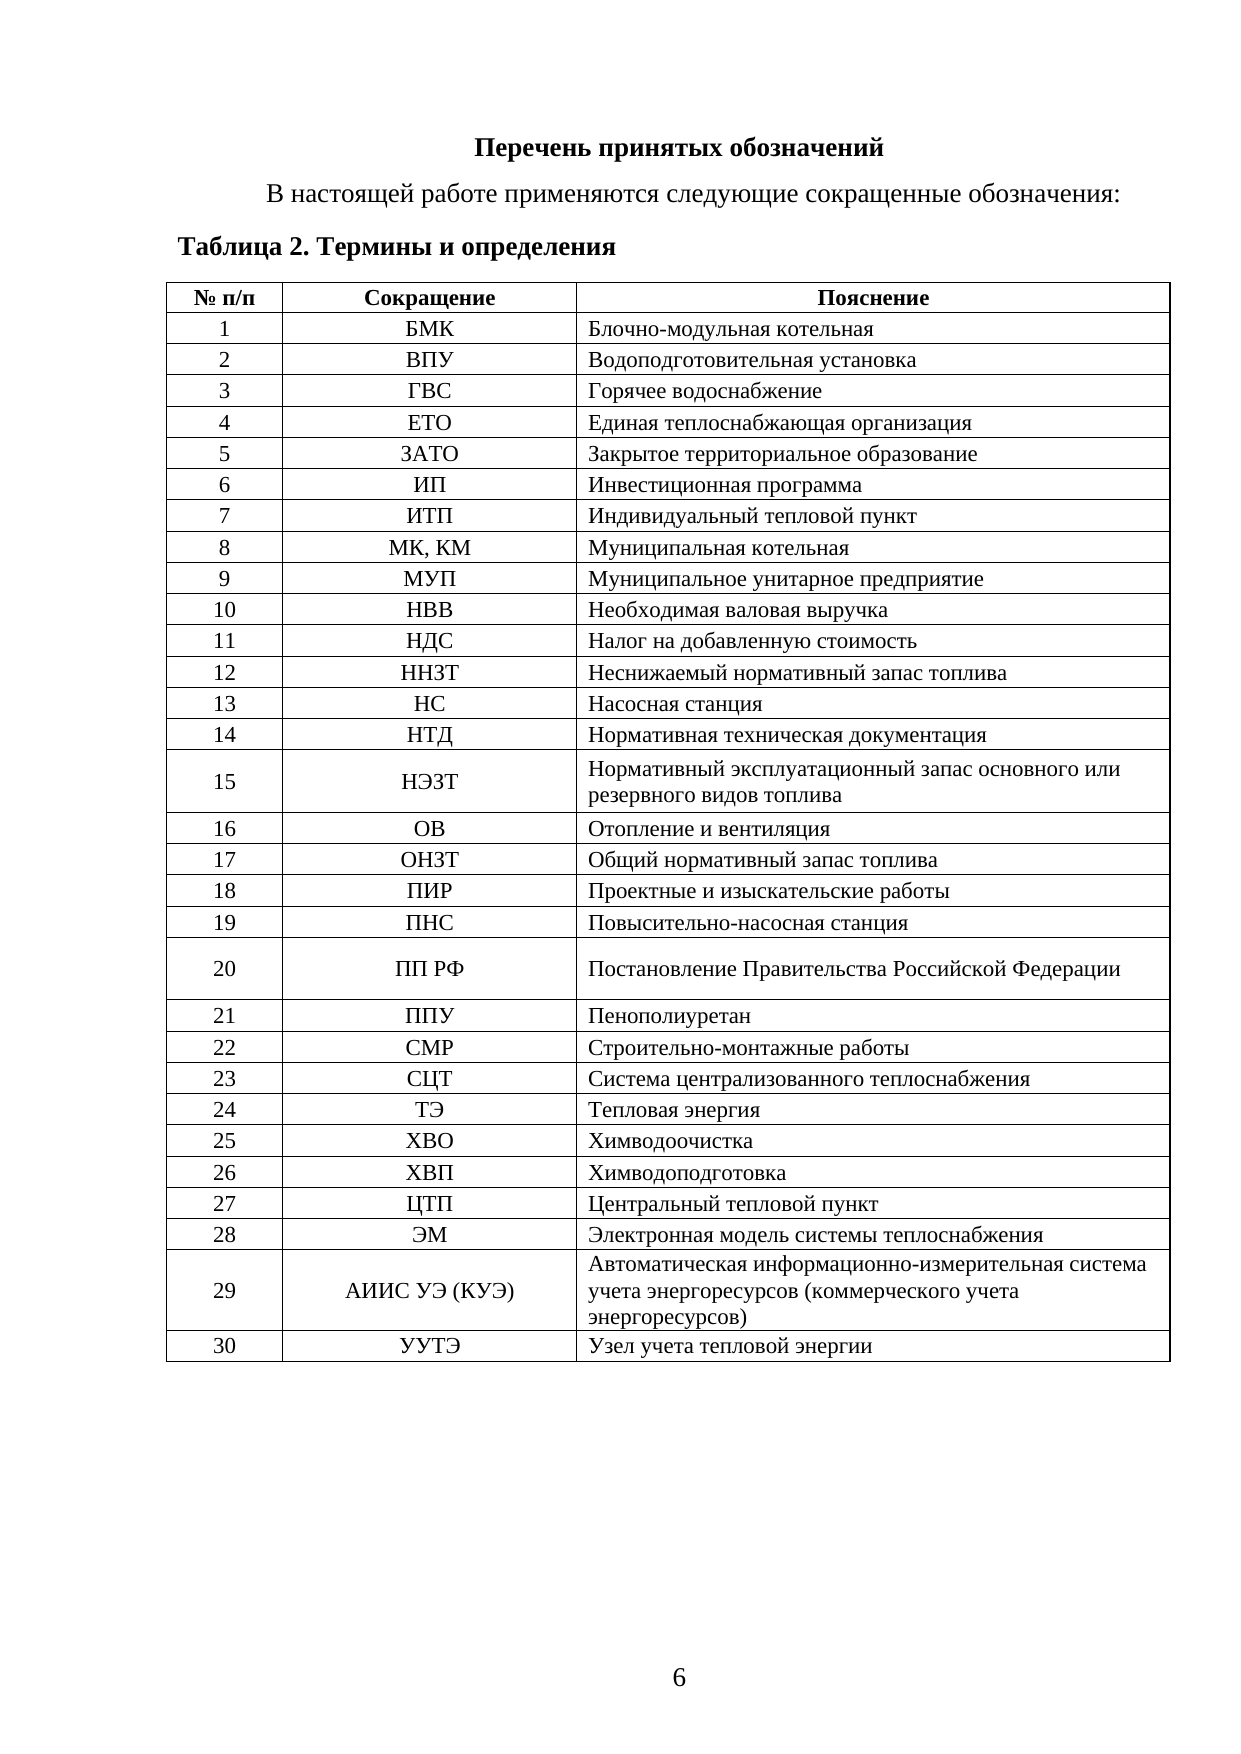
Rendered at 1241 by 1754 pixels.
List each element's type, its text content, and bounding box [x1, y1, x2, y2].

table_cell ИП [283, 469, 576, 499]
table_cell Строительно-монтажные работы [577, 1032, 1169, 1062]
table_cell МУП [283, 563, 576, 593]
table_cell Электронная модель системы теплоснабжения [577, 1219, 1169, 1249]
table_cell Повысительно-насосная станция [577, 907, 1169, 937]
table_header Сокращение [283, 283, 576, 312]
table_cell 24 [167, 1094, 282, 1124]
table_cell Автоматическая информационно-измерительная система учета энергоресурсов (коммерческого учета энергоресурсов) [577, 1250, 1169, 1329]
table_cell Химводоподготовка [577, 1157, 1169, 1187]
table_cell ЕТО [283, 407, 576, 437]
table_cell 19 [167, 907, 282, 937]
table_cell 27 [167, 1188, 282, 1218]
table_cell 4 [167, 407, 282, 437]
table_cell ХВП [283, 1157, 576, 1187]
table_cell Горячее водоснабжение [577, 375, 1169, 406]
table_cell Проектные и изыскательские работы [577, 875, 1169, 906]
table_cell Отопление и вентиляция [577, 813, 1169, 843]
table_cell Тепловая энергия [577, 1094, 1169, 1124]
table_cell 10 [167, 594, 282, 624]
table_cell 29 [167, 1250, 282, 1329]
table_cell НС [283, 688, 576, 718]
table_cell ННЗТ [283, 657, 576, 687]
table_cell ППУ [283, 1000, 576, 1031]
table_cell 22 [167, 1032, 282, 1062]
table_cell БМК [283, 313, 576, 343]
table_cell 28 [167, 1219, 282, 1249]
table_cell Необходимая валовая выручка [577, 594, 1169, 624]
table_header № п/п [167, 283, 282, 312]
table_cell 23 [167, 1063, 282, 1093]
table_cell Нормативная техническая документация [577, 719, 1169, 749]
table_cell Муниципальная котельная [577, 532, 1169, 562]
table_cell Общий нормативный запас топлива [577, 844, 1169, 874]
table_cell 21 [167, 1000, 282, 1031]
table_cell Химводоочистка [577, 1125, 1169, 1156]
table_cell 6 [167, 469, 282, 499]
table_cell ОНЗТ [283, 844, 576, 874]
table_cell 17 [167, 844, 282, 874]
table_cell 30 [167, 1331, 282, 1361]
table_cell 14 [167, 719, 282, 749]
table_cell ЗАТО [283, 438, 576, 468]
table_cell ИТП [283, 500, 576, 531]
table_cell ТЭ [283, 1094, 576, 1124]
table_cell ЦТП [283, 1188, 576, 1218]
table_cell Водоподготовительная установка [577, 344, 1169, 374]
table_cell ВПУ [283, 344, 576, 374]
text Таблица 2. Термины и определения [177, 230, 1181, 261]
table_cell Нормативный эксплуатационный запас основного или резервного видов топлива [577, 750, 1169, 812]
table_cell 12 [167, 657, 282, 687]
table_cell Система централизованного теплоснабжения [577, 1063, 1169, 1093]
table_cell 25 [167, 1125, 282, 1156]
table_cell 15 [167, 750, 282, 812]
table_cell 1 [167, 313, 282, 343]
table_cell ОВ [283, 813, 576, 843]
table_cell Закрытое территориальное образование [577, 438, 1169, 468]
table_cell СМР [283, 1032, 576, 1062]
table_cell Муниципальное унитарное предприятие [577, 563, 1169, 593]
table_cell Неснижаемый нормативный запас топлива [577, 657, 1169, 687]
table_cell НДС [283, 625, 576, 656]
table_cell ГВС [283, 375, 576, 406]
table_cell Постановление Правительства Российской Федерации [577, 938, 1169, 999]
table_cell НВВ [283, 594, 576, 624]
table_header Пояснение [577, 283, 1169, 312]
table_cell Налог на добавленную стоимость [577, 625, 1169, 656]
table_cell Блочно-модульная котельная [577, 313, 1169, 343]
table_cell Центральный тепловой пункт [577, 1188, 1169, 1218]
table_cell 8 [167, 532, 282, 562]
table_cell 3 [167, 375, 282, 406]
table_cell 16 [167, 813, 282, 843]
table_cell 7 [167, 500, 282, 531]
table_cell ЭМ [283, 1219, 576, 1249]
table_cell ПП РФ [283, 938, 576, 999]
table_cell МК, КМ [283, 532, 576, 562]
table_cell Насосная станция [577, 688, 1169, 718]
table_cell 13 [167, 688, 282, 718]
table_cell 20 [167, 938, 282, 999]
table_cell ПИР [283, 875, 576, 906]
text Перечень принятых обозначений [177, 131, 1181, 162]
table_cell АИИС УЭ (КУЭ) [283, 1250, 576, 1329]
table_cell 11 [167, 625, 282, 656]
table_cell 26 [167, 1157, 282, 1187]
table_cell Узел учета тепловой энергии [577, 1331, 1169, 1361]
table_cell НТД [283, 719, 576, 749]
text В настоящей работе применяются следующие сокращенные обозначения: [177, 177, 1181, 208]
table_cell Единая теплоснабжающая организация [577, 407, 1169, 437]
table_cell УУТЭ [283, 1331, 576, 1361]
table_cell Индивидуальный тепловой пункт [577, 500, 1169, 531]
table_cell Инвестиционная программа [577, 469, 1169, 499]
table_cell 5 [167, 438, 282, 468]
table_cell СЦТ [283, 1063, 576, 1093]
table_cell ХВО [283, 1125, 576, 1156]
table_cell 18 [167, 875, 282, 906]
table_cell 9 [167, 563, 282, 593]
table_cell Пенополиуретан [577, 1000, 1169, 1031]
table_cell НЭЗТ [283, 750, 576, 812]
table_cell 2 [167, 344, 282, 374]
table_cell ПНС [283, 907, 576, 937]
